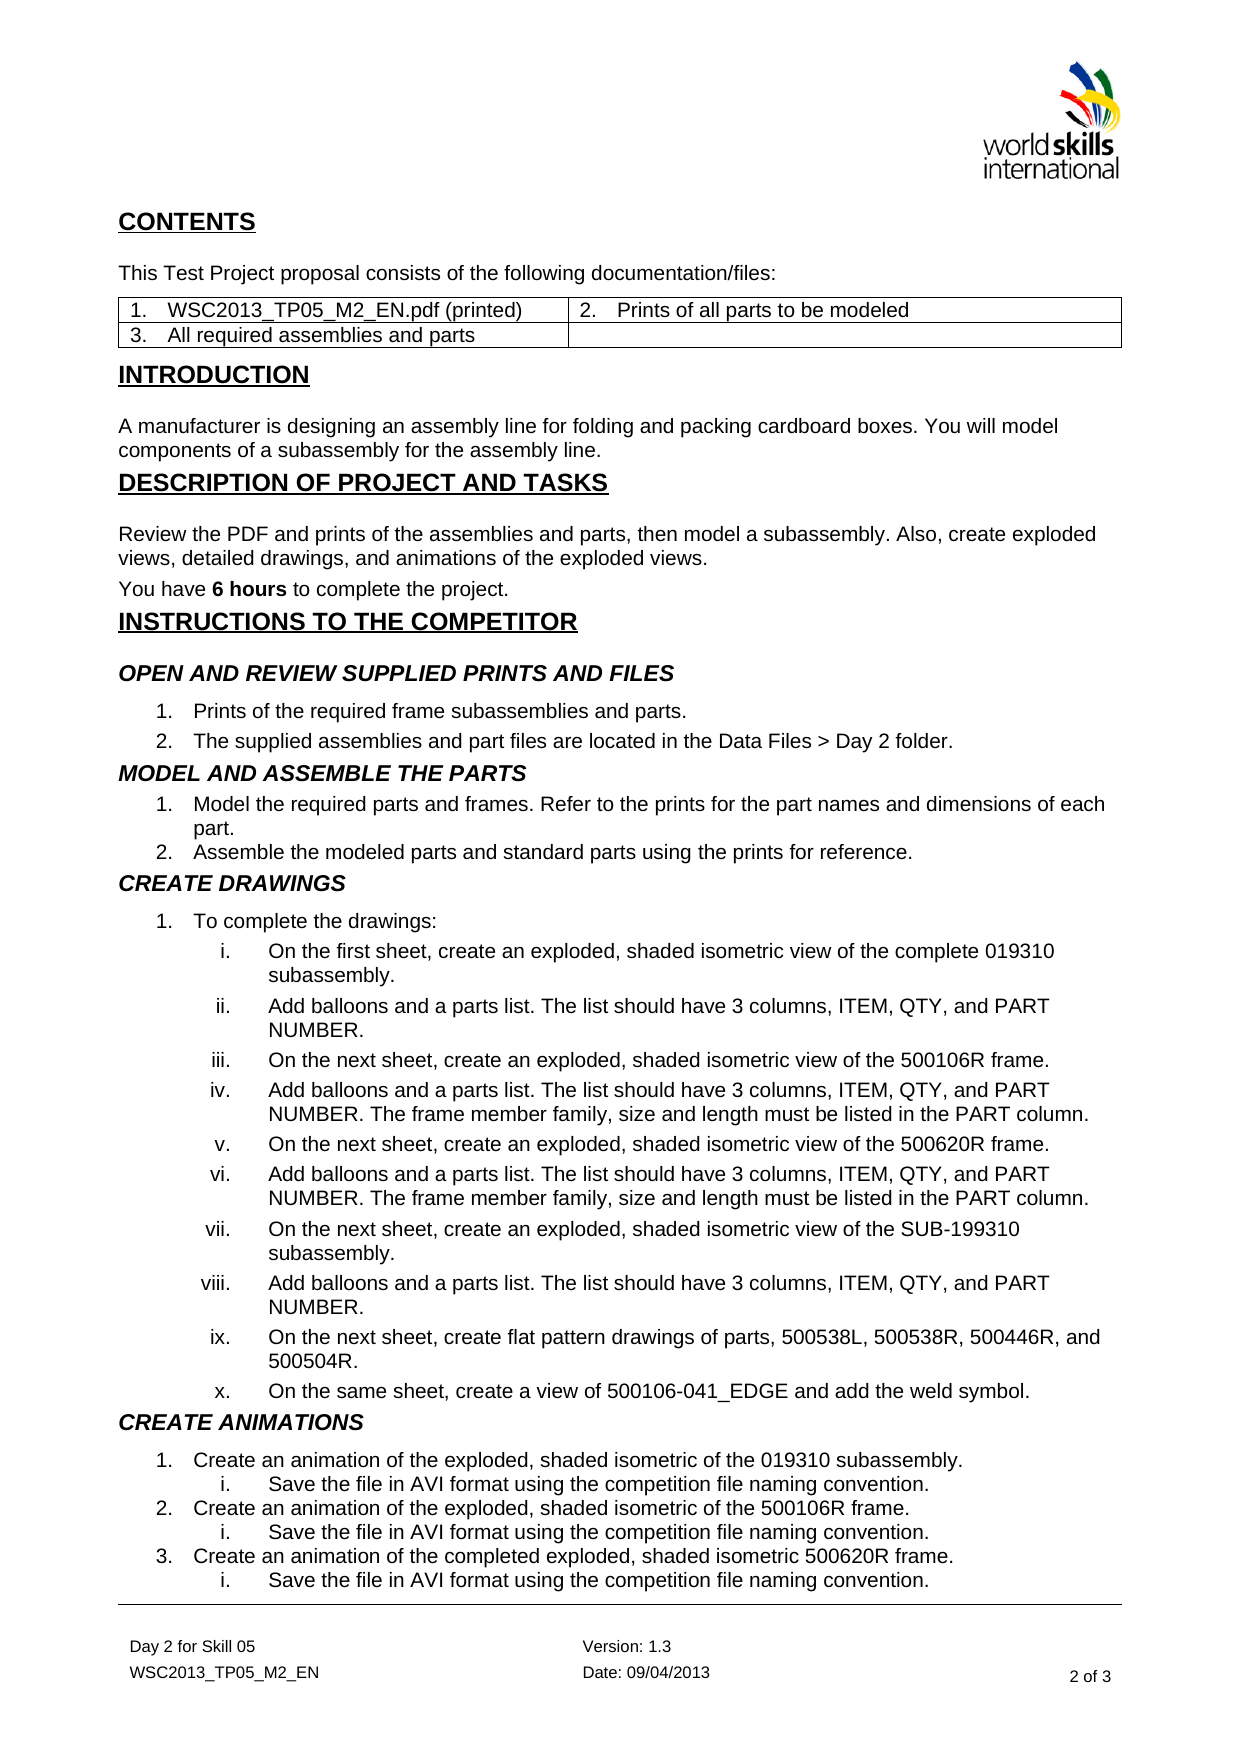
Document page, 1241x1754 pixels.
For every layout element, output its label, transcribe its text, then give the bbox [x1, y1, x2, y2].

list On the first sheet, create an exploded, shaded isometric view of the complete 019310 subassembly. [231, 939, 1122, 987]
list Add balloons and a parts list. The list should have 3 columns, ITEM, QTY, and PART NUMBER. The frame member family, size and length must be listed in the PART column. [231, 1078, 1122, 1126]
subtitle CREATE ANIMATIONS [118, 1409, 1122, 1436]
list Save the file in AVI format using the competition file naming convention. [231, 1472, 1122, 1496]
list To complete the drawings: [156, 909, 1122, 933]
text Review the PDF and prints of the assemblies and parts, then model a subassembly. Also, create exploded views, detailed drawings, and animations of the exploded views. [118, 522, 1122, 570]
subtitle Contents [118, 207, 1122, 236]
list Prints of the required frame subassemblies and parts. [156, 699, 1122, 723]
list Create an animation of the completed exploded, shaded isometric 500620R frame. [156, 1544, 1122, 1568]
picture [981, 59, 1123, 181]
text A manufacturer is designing an assembly line for folding and packing cardboard boxes. You will model components of a subassembly for the assembly line. [118, 414, 1122, 462]
list Add balloons and a parts list. The list should have 3 columns, ITEM, QTY, and PART NUMBER. [231, 993, 1122, 1041]
list Add balloons and a parts list. The list should have 3 columns, ITEM, QTY, and PART NUMBER. [231, 1271, 1122, 1318]
list Save the file in AVI format using the competition file naming convention. [231, 1520, 1122, 1544]
list On the next sheet, create an exploded, shaded isometric view of the SUB-199310 subassembly. [231, 1216, 1122, 1264]
subtitle Description of project and tasks [118, 468, 1122, 497]
text You have 6 hours to complete the project. [118, 576, 1122, 600]
list On the same sheet, create a view of 500106-041_EDGE and add the weld symbol. [231, 1379, 1122, 1403]
list Model the required parts and frames. Refer to the prints for the part names and dimensions of each part. [156, 792, 1122, 840]
list Save the file in AVI format using the competition file naming convention. [231, 1568, 1122, 1592]
table_cell [569, 323, 1121, 347]
list Add balloons and a parts list. The list should have 3 columns, ITEM, QTY, and PART NUMBER. The frame member family, size and length must be listed in the PART column. [231, 1162, 1122, 1210]
list Create an animation of the exploded, shaded isometric of the 500106R frame. [156, 1496, 1122, 1520]
list On the next sheet, create an exploded, shaded isometric view of the 500106R frame. [231, 1048, 1122, 1072]
text This Test Project proposal consists of the following documentation/files: [118, 261, 1122, 284]
list Create an animation of the exploded, shaded isometric of the 019310 subassembly. [156, 1448, 1122, 1472]
table_cell All required assemblies and parts [119, 323, 568, 347]
list On the next sheet, create an exploded, shaded isometric view of the 500620R frame. [231, 1132, 1122, 1156]
subtitle CREATE DRAWINGS [118, 870, 1122, 897]
list Assemble the modeled parts and standard parts using the prints for reference. [156, 840, 1122, 864]
list On the next sheet, create flat pattern drawings of parts, 500538L, 500538R, 500446R, and 500504R. [231, 1325, 1122, 1373]
subtitle Instructions to the competitor [118, 607, 1122, 635]
list The supplied assemblies and part files are located in the Data Files > Day 2 folder. [156, 729, 1122, 753]
subtitle Introduction [118, 361, 1122, 389]
table_header Prints of all parts to be modeled [569, 298, 1121, 322]
subtitle OPEN AND REVIEW SUPPLIED PRINTS AND FILES [118, 660, 1122, 687]
table_header WSC2013_TP05_M2_EN.pdf (printed) [119, 298, 568, 322]
list MODEL AND ASSEMBLE THE PARTS [118, 759, 1122, 786]
